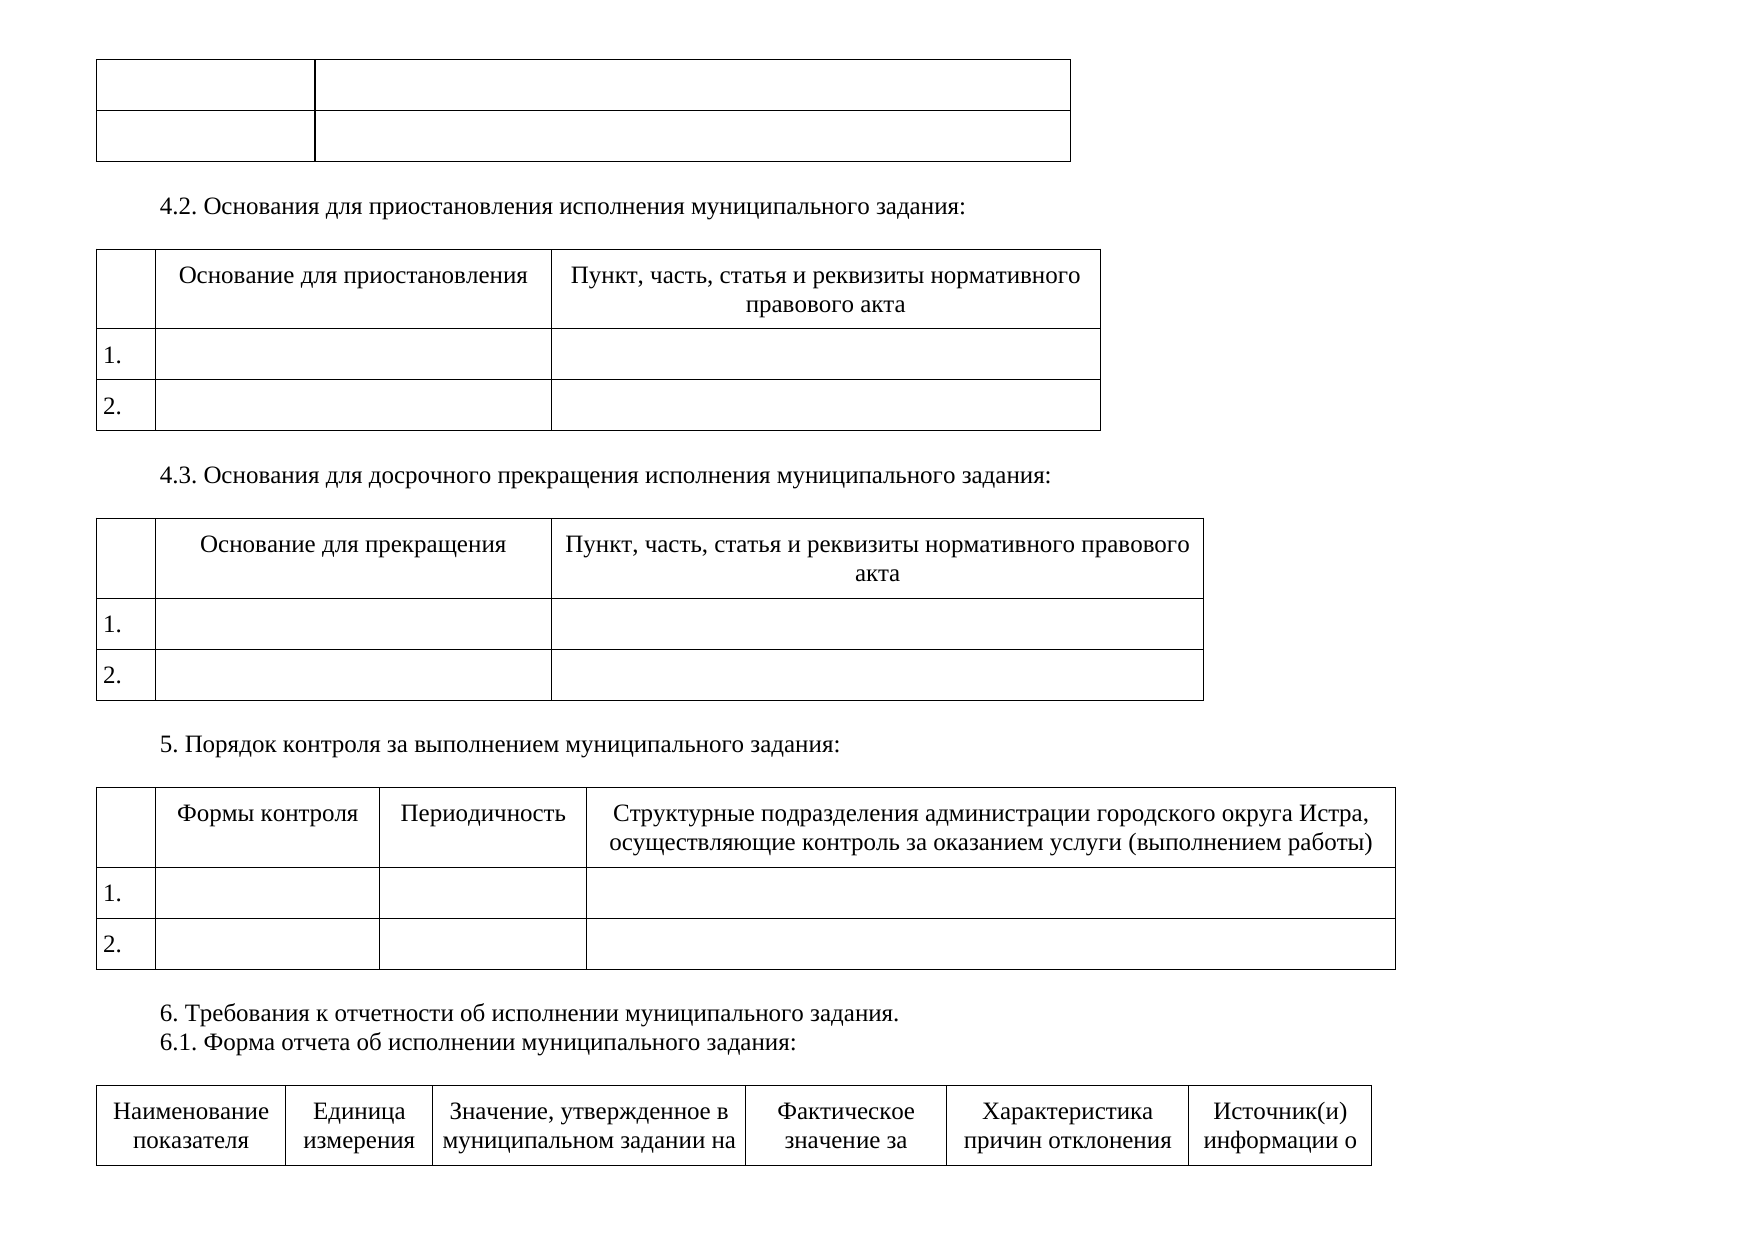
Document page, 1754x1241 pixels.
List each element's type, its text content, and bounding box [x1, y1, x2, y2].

table_header Пункт, часть, статья и реквизиты нормативного правового акта [552, 250, 1100, 328]
text 5. Порядок контроля за выполнением муниципального задания: [103, 729, 1680, 758]
table_cell [552, 650, 1203, 699]
text 4.2. Основания для приостановления исполнения муниципального задания: [103, 191, 1680, 220]
table_cell 2. [97, 650, 155, 699]
table_cell [97, 111, 314, 161]
table_cell [156, 380, 551, 430]
table_cell [156, 329, 551, 379]
table_header Структурные подразделения администрации городского округа Истра, осуществляющие контроль за оказанием услуги (выполнением работы) [587, 788, 1395, 867]
table_cell 1. [97, 329, 155, 379]
table_header Основание для прекращения [156, 519, 551, 597]
table_cell [156, 919, 379, 969]
table_cell [380, 868, 586, 918]
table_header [947, 1086, 1188, 1164]
table_cell [380, 919, 586, 969]
text 4.3. Основания для досрочного прекращения исполнения муниципального задания: [103, 460, 1680, 489]
table_cell [316, 111, 1070, 161]
table_cell [552, 599, 1203, 648]
table_cell 1. [97, 599, 155, 648]
table_header Единица измерения [286, 1086, 432, 1164]
table_cell 2. [97, 380, 155, 430]
table_header [97, 788, 155, 867]
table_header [433, 1086, 745, 1164]
table_cell [156, 599, 551, 648]
table_cell [587, 919, 1395, 969]
text 6.1. Форма отчета об исполнении муниципального задания: [103, 1027, 1680, 1056]
table_header Основание для приостановления [156, 250, 551, 328]
table_cell [316, 60, 1070, 110]
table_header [746, 1086, 946, 1164]
table_cell [156, 868, 379, 918]
table_header Пункт, часть, статья и реквизиты нормативного правового акта [552, 519, 1203, 597]
table_header Формы контроля [156, 788, 379, 867]
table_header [97, 1086, 285, 1164]
table_header [97, 250, 155, 328]
table_cell [552, 329, 1100, 379]
table_cell 2. [97, 919, 155, 969]
table_header [97, 519, 155, 597]
text 6. Требования к отчетности об исполнении муниципального задания. [103, 998, 1680, 1027]
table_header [1189, 1086, 1371, 1164]
table_header Периодичность [380, 788, 586, 867]
table_cell [156, 650, 551, 699]
table_cell [552, 380, 1100, 430]
table_cell [587, 868, 1395, 918]
table_cell 1. [97, 868, 155, 918]
table_cell [97, 60, 314, 110]
